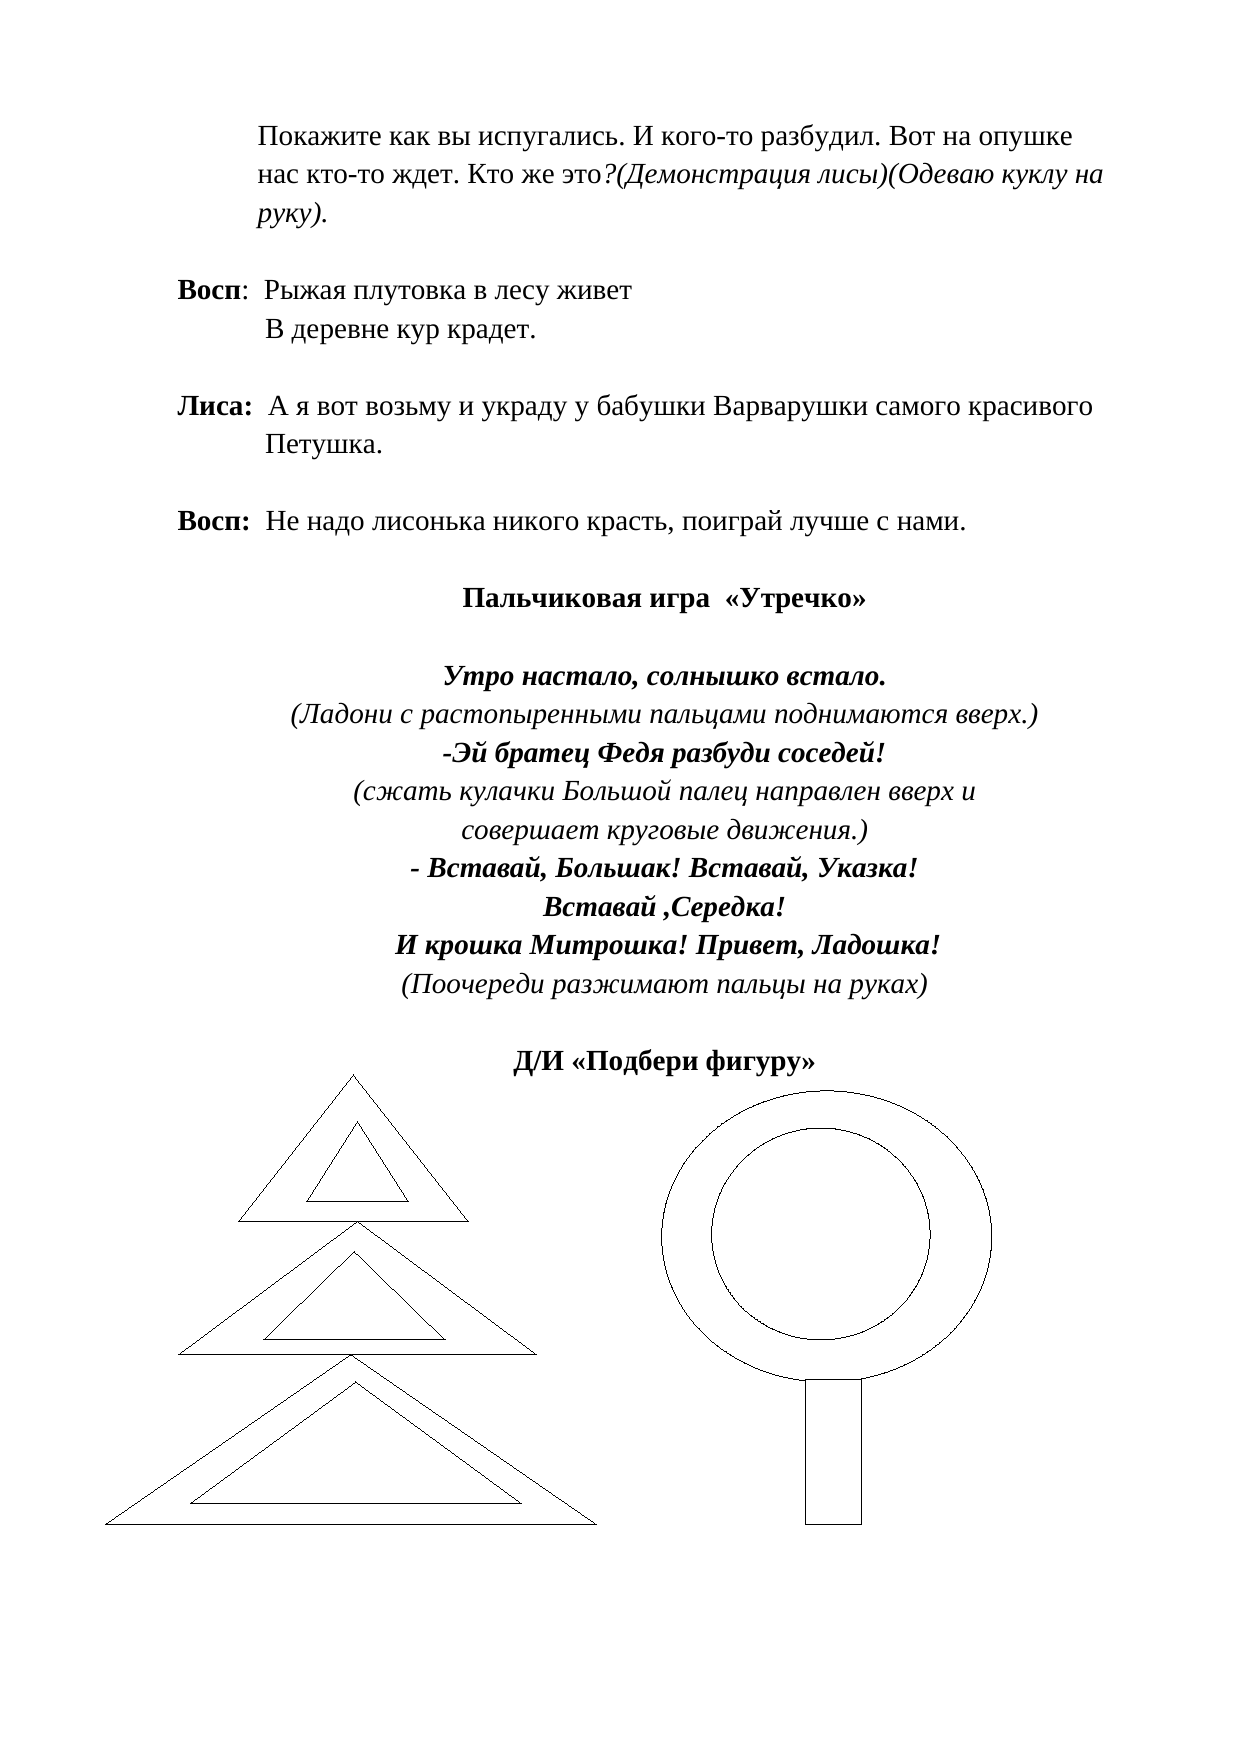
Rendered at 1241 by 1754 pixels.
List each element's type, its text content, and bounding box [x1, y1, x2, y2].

text (Ладони с растопыренными пальцами поднимаются вверх.) [177, 696, 1152, 730]
text (сжать кулачки Большой палец направлен вверх и [177, 773, 1152, 807]
text нас кто-то ждет. Кто же это?(Демонстрация лисы)(Одеваю куклу на [177, 157, 1152, 190]
text руку). [177, 195, 1152, 229]
text Лиса: А я вот возьму и украду у бабушки Варварушки самого красивого [177, 388, 1152, 421]
text Петушка. [177, 426, 1152, 460]
text Восп: Не надо лисонька никого красть, поиграй лучше с нами. [177, 503, 1152, 537]
text Утро настало, солнышко встало. [177, 658, 1152, 691]
text совершает круговые движения.) [177, 812, 1152, 845]
text В деревне кур крадет. [177, 311, 1152, 344]
text - Вставай, Большак! Вставай, Указка! [177, 850, 1152, 884]
text Вставай ,Середка! [177, 889, 1152, 922]
text И крошка Митрошка! Привет, Ладошка! [177, 927, 1152, 961]
text (Поочереди разжимают пальцы на руках) [177, 966, 1152, 999]
text Покажите как вы испугались. И кого-то разбудил. Вот на опушке [177, 118, 1152, 152]
text Восп: Рыжая плутовка в лесу живет [177, 272, 1152, 306]
text Д/И «Подбери фигуру» [177, 1043, 1152, 1077]
text Пальчиковая игра «Утречко» [177, 581, 1152, 614]
text -Эй братец Федя разбуди соседей! [177, 735, 1152, 768]
